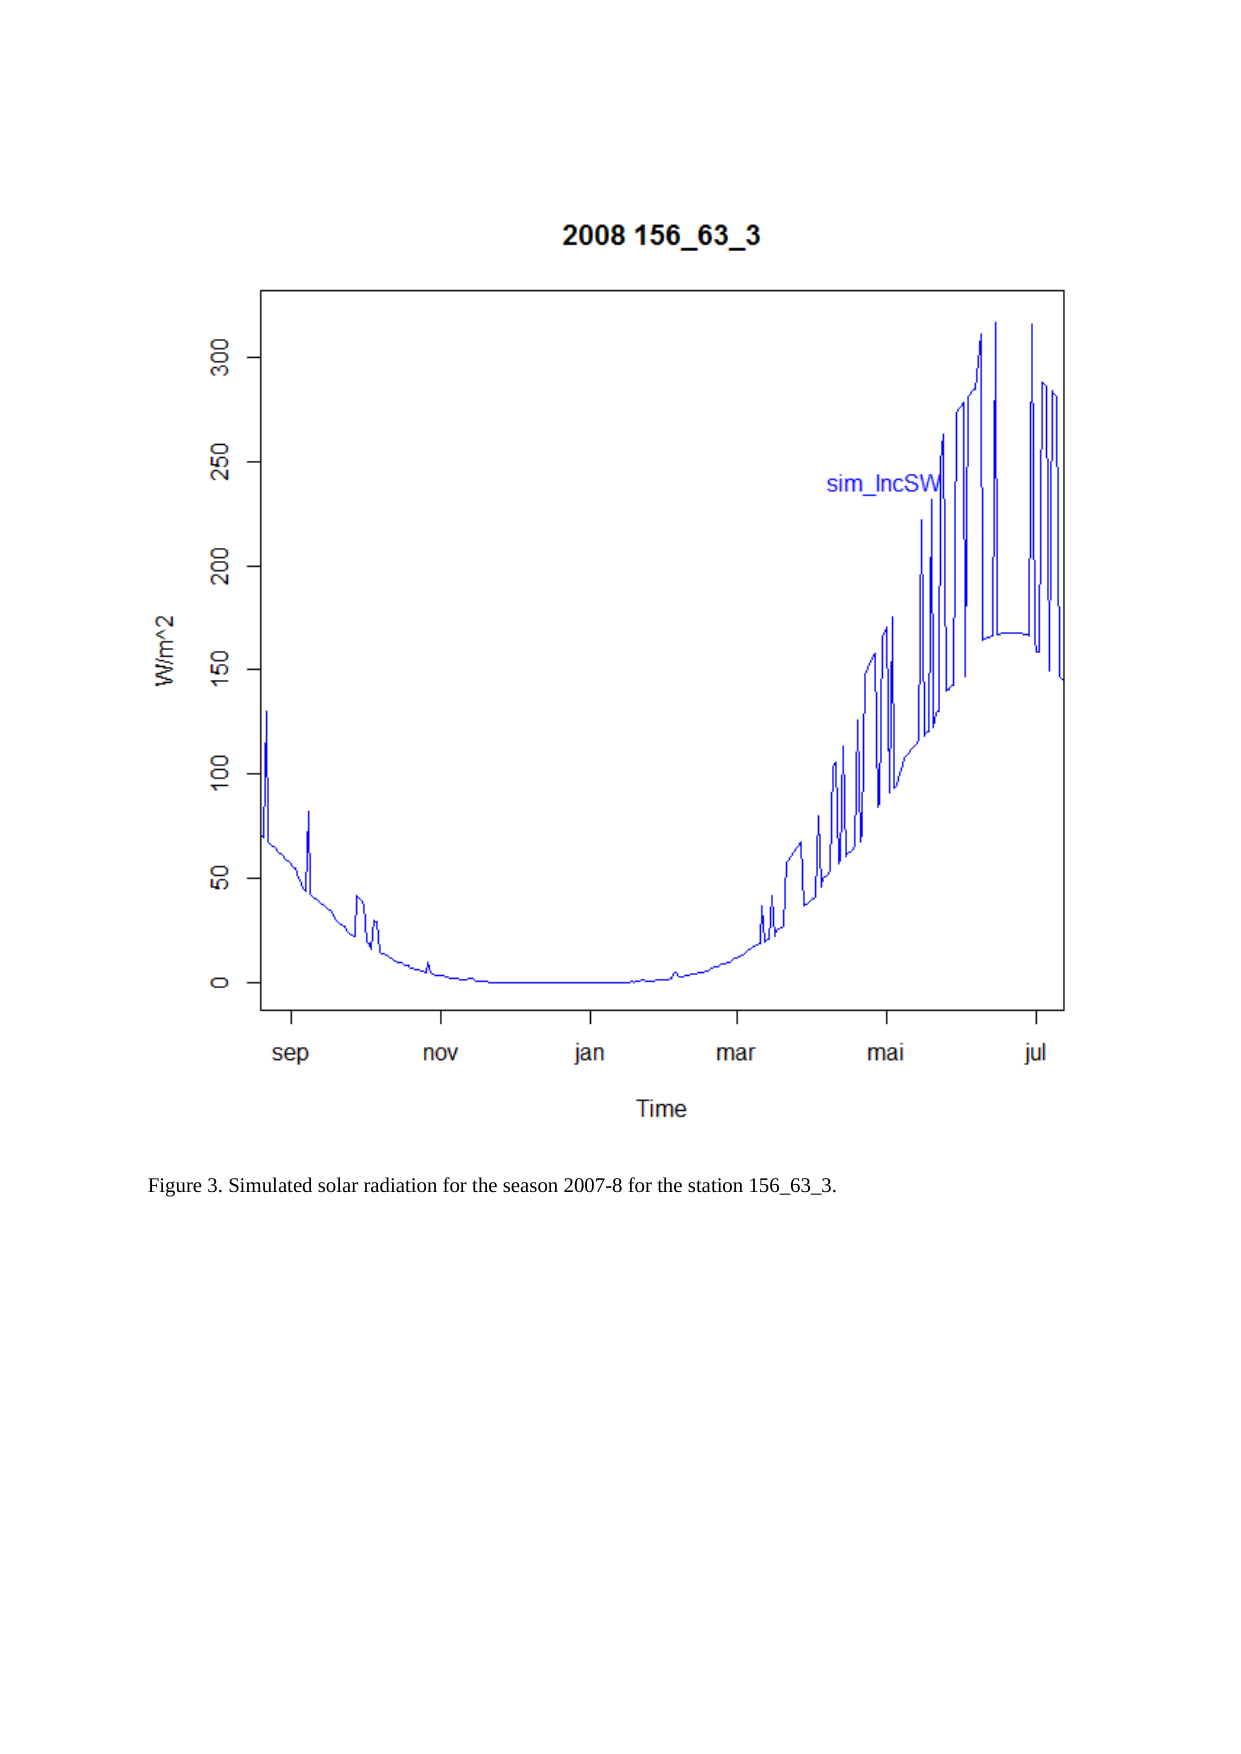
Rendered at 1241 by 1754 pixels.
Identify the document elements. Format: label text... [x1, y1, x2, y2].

text Figure 3. Simulated solar radiation for the season 2007-8 for the station 156_63_3. [148, 1168, 1122, 1197]
picture [147, 177, 1123, 1152]
